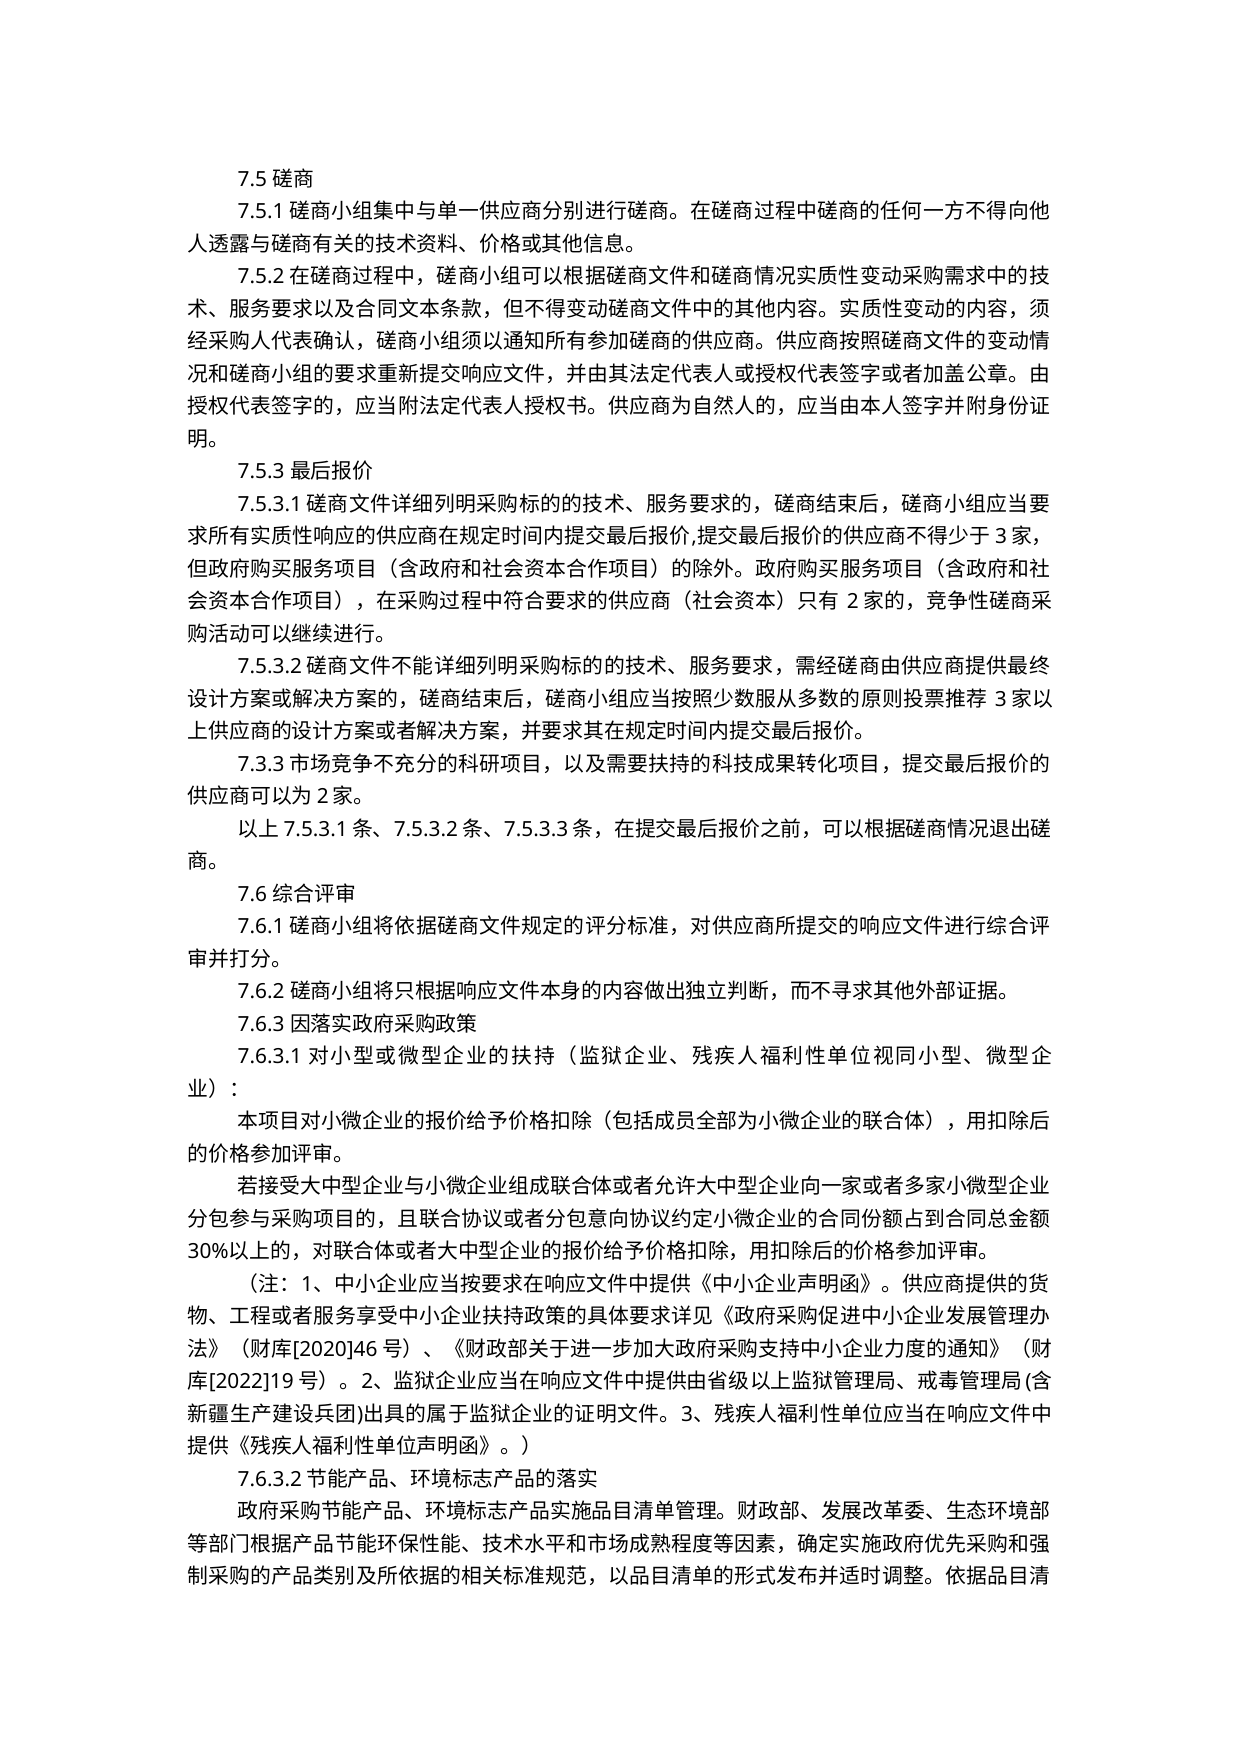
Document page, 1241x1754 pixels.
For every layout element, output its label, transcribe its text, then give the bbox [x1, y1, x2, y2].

text 7.3.3市场竞争不充分的科研项目，以及需要扶持的科技成果转化项目，提交最后报价的供应商可以为2家。 [187, 747, 1053, 812]
text 7.5 磋商 [187, 162, 1053, 194]
text 7.6.3.1对小型或微型企业的扶持（监狱企业、残疾人福利性单位视同小型、微型企业）： [187, 1039, 1053, 1104]
text 本项目对小微企业的报价给予价格扣除（包括成员全部为小微企业的联合体），用扣除后的价格参加评审。 [187, 1104, 1053, 1169]
text 7.5.3 最后报价 [187, 454, 1053, 487]
text 7.5.3.1磋商文件详细列明采购标的的技术、服务要求的，磋商结束后，磋商小组应当要求所有实质性响应的供应商在规定时间内提交最后报价,提交最后报价的供应商不得少于3家，但政府购买服务项目（含政府和社会资本合作项目）的除外。政府购买服务项目（含政府和社会资本合作项目），在采购过程中符合要求的供应商（社会资本）只有2家的，竞争性磋商采购活动可以继续进行。 [187, 487, 1053, 649]
text 7.6.1磋商小组将依据磋商文件规定的评分标准，对供应商所提交的响应文件进行综合评审并打分。 [187, 909, 1053, 974]
text 以上7.5.3.1条、7.5.3.2条、7.5.3.3条，在提交最后报价之前，可以根据磋商情况退出磋商。 [187, 812, 1053, 877]
text 7.6.2 磋商小组将只根据响应文件本身的内容做出独立判断，而不寻求其他外部证据。 [187, 974, 1053, 1007]
text 7.6 综合评审 [187, 877, 1053, 909]
text （注：1、中小企业应当按要求在响应文件中提供《中小企业声明函》。供应商提供的货物、工程或者服务享受中小企业扶持政策的具体要求详见《政府采购促进中小企业发展管理办法》（财库[2020]46号）、《财政部关于进一步加大政府采购支持中小企业力度的通知》（财库[2022]19号）。2、监狱企业应当在响应文件中提供由省级以上监狱管理局、戒毒管理局(含新疆生产建设兵团)出具的属于监狱企业的证明文件。3、残疾人福利性单位应当在响应文件中提供《残疾人福利性单位声明函》。） [187, 1267, 1053, 1462]
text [187, 1494, 1053, 1592]
text 7.5.1磋商小组集中与单一供应商分别进行磋商。在磋商过程中磋商的任何一方不得向他人透露与磋商有关的技术资料、价格或其他信息。 [187, 194, 1053, 259]
text 7.6.3 因落实政府采购政策 [187, 1007, 1053, 1039]
text 7.6.3.2节能产品、环境标志产品的落实 [187, 1462, 1053, 1494]
text 若接受大中型企业与小微企业组成联合体或者允许大中型企业向一家或者多家小微型企业分包参与采购项目的，且联合协议或者分包意向协议约定小微企业的合同份额占到合同总金额30%以上的，对联合体或者大中型企业的报价给予价格扣除，用扣除后的价格参加评审。 [187, 1169, 1053, 1267]
text 7.5.2在磋商过程中，磋商小组可以根据磋商文件和磋商情况实质性变动采购需求中的技术、服务要求以及合同文本条款，但不得变动磋商文件中的其他内容。实质性变动的内容，须经采购人代表确认，磋商小组须以通知所有参加磋商的供应商。供应商按照磋商文件的变动情况和磋商小组的要求重新提交响应文件，并由其法定代表人或授权代表签字或者加盖公章。由授权代表签字的，应当附法定代表人授权书。供应商为自然人的，应当由本人签字并附身份证明。 [187, 259, 1053, 454]
text 7.5.3.2磋商文件不能详细列明采购标的的技术、服务要求，需经磋商由供应商提供最终设计方案或解决方案的，磋商结束后，磋商小组应当按照少数服从多数的原则投票推荐3家以上供应商的设计方案或者解决方案，并要求其在规定时间内提交最后报价。 [187, 649, 1053, 747]
